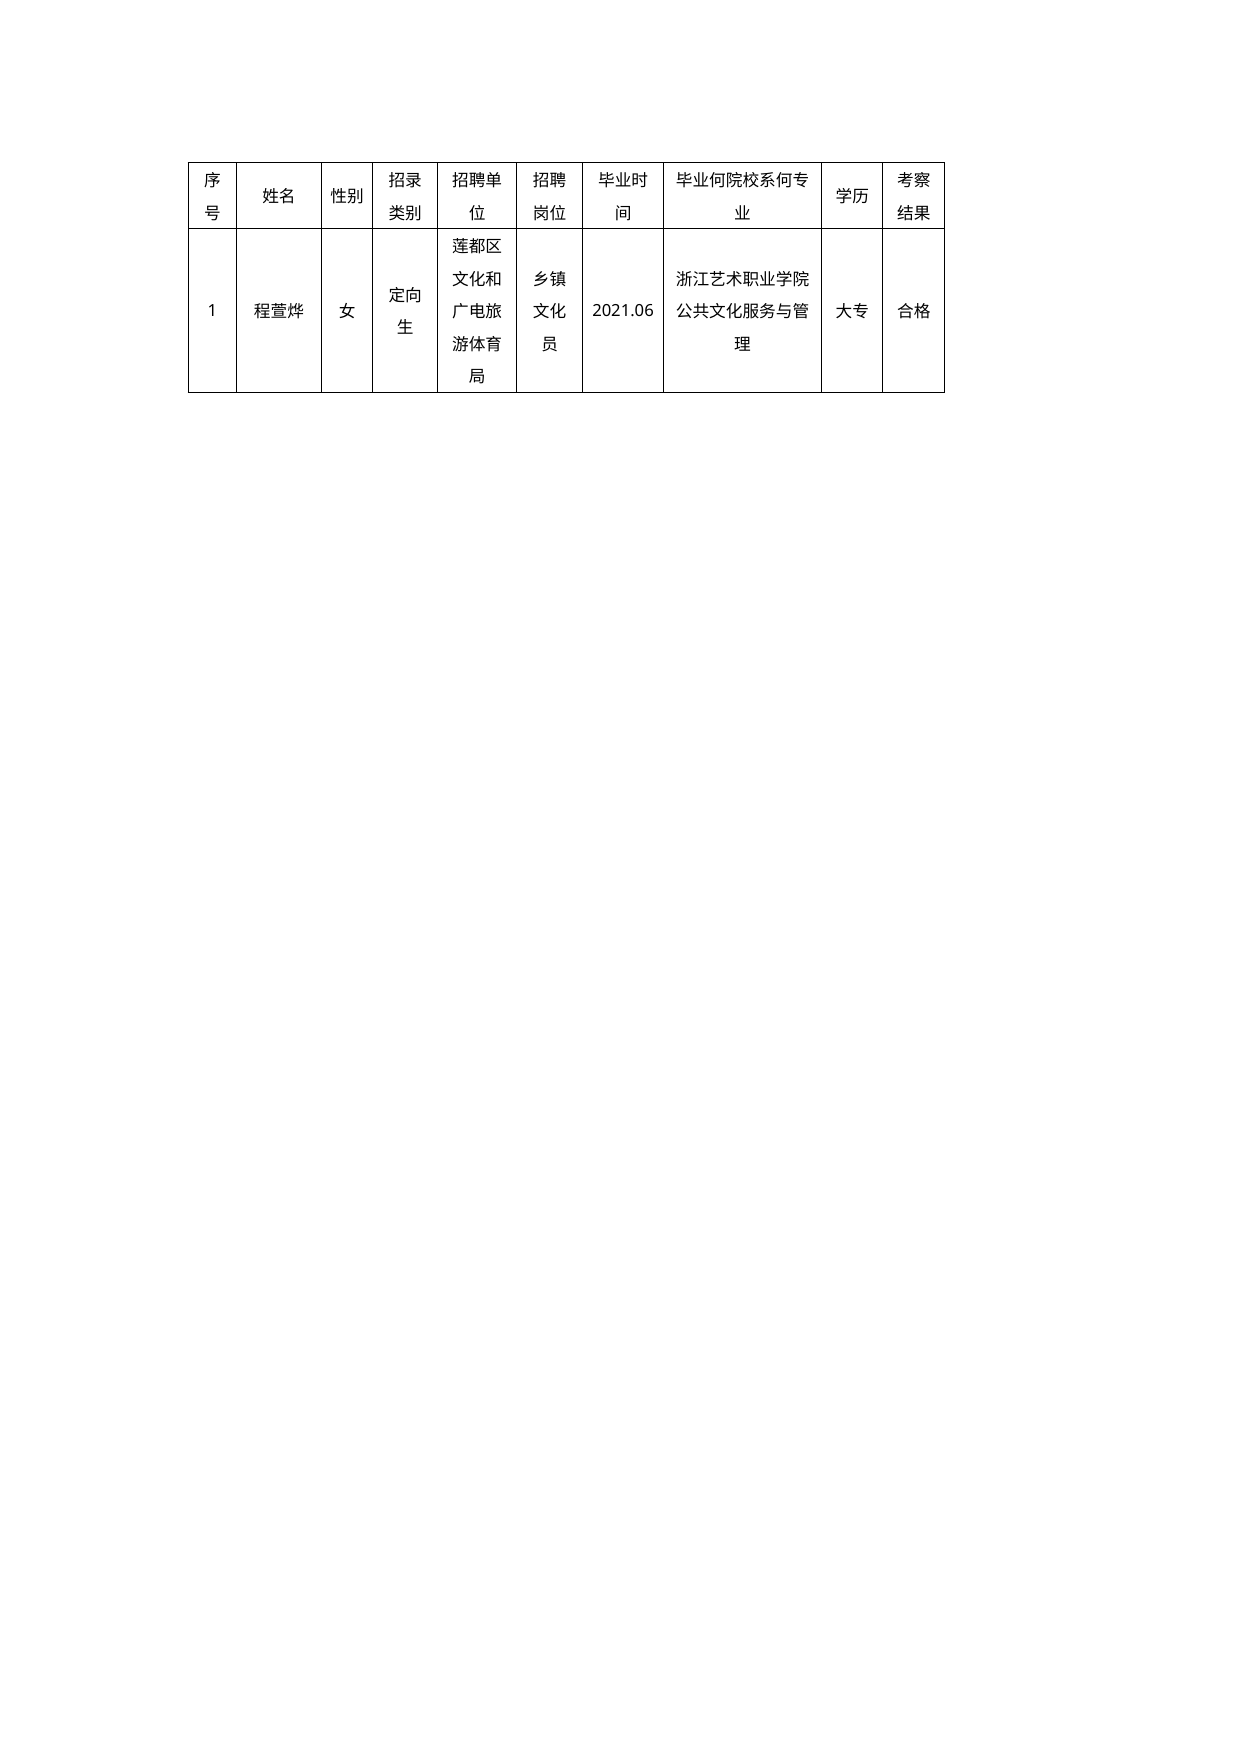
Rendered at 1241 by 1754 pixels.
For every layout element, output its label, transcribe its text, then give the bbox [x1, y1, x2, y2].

table_header 毕业时间 [583, 163, 663, 228]
table_cell 程萱烨 [237, 229, 321, 392]
table_cell 女 [322, 229, 372, 392]
table_cell 大专 [822, 229, 882, 392]
table_header 序号 [189, 163, 236, 228]
table_cell 定向生 [373, 229, 437, 392]
table_cell 浙江艺术职业学院 公共文化服务与管理 [664, 229, 821, 392]
table_cell 2021.06 [583, 229, 663, 392]
table_cell 乡镇文化员 [517, 229, 582, 392]
table_header 考察结果 [883, 163, 944, 228]
table_cell 1 [189, 229, 236, 392]
table_header 毕业何院校系何专业 [664, 163, 821, 228]
table_header 性别 [322, 163, 372, 228]
table_header 招聘单位 [438, 163, 516, 228]
table_cell 莲都区文化和广电旅游体育局 [438, 229, 516, 392]
table_header 学历 [822, 163, 882, 228]
table_header 招聘岗位 [517, 163, 582, 228]
table_header 招录类别 [373, 163, 437, 228]
table_header 姓名 [237, 163, 321, 228]
table_cell 合格 [883, 229, 944, 392]
